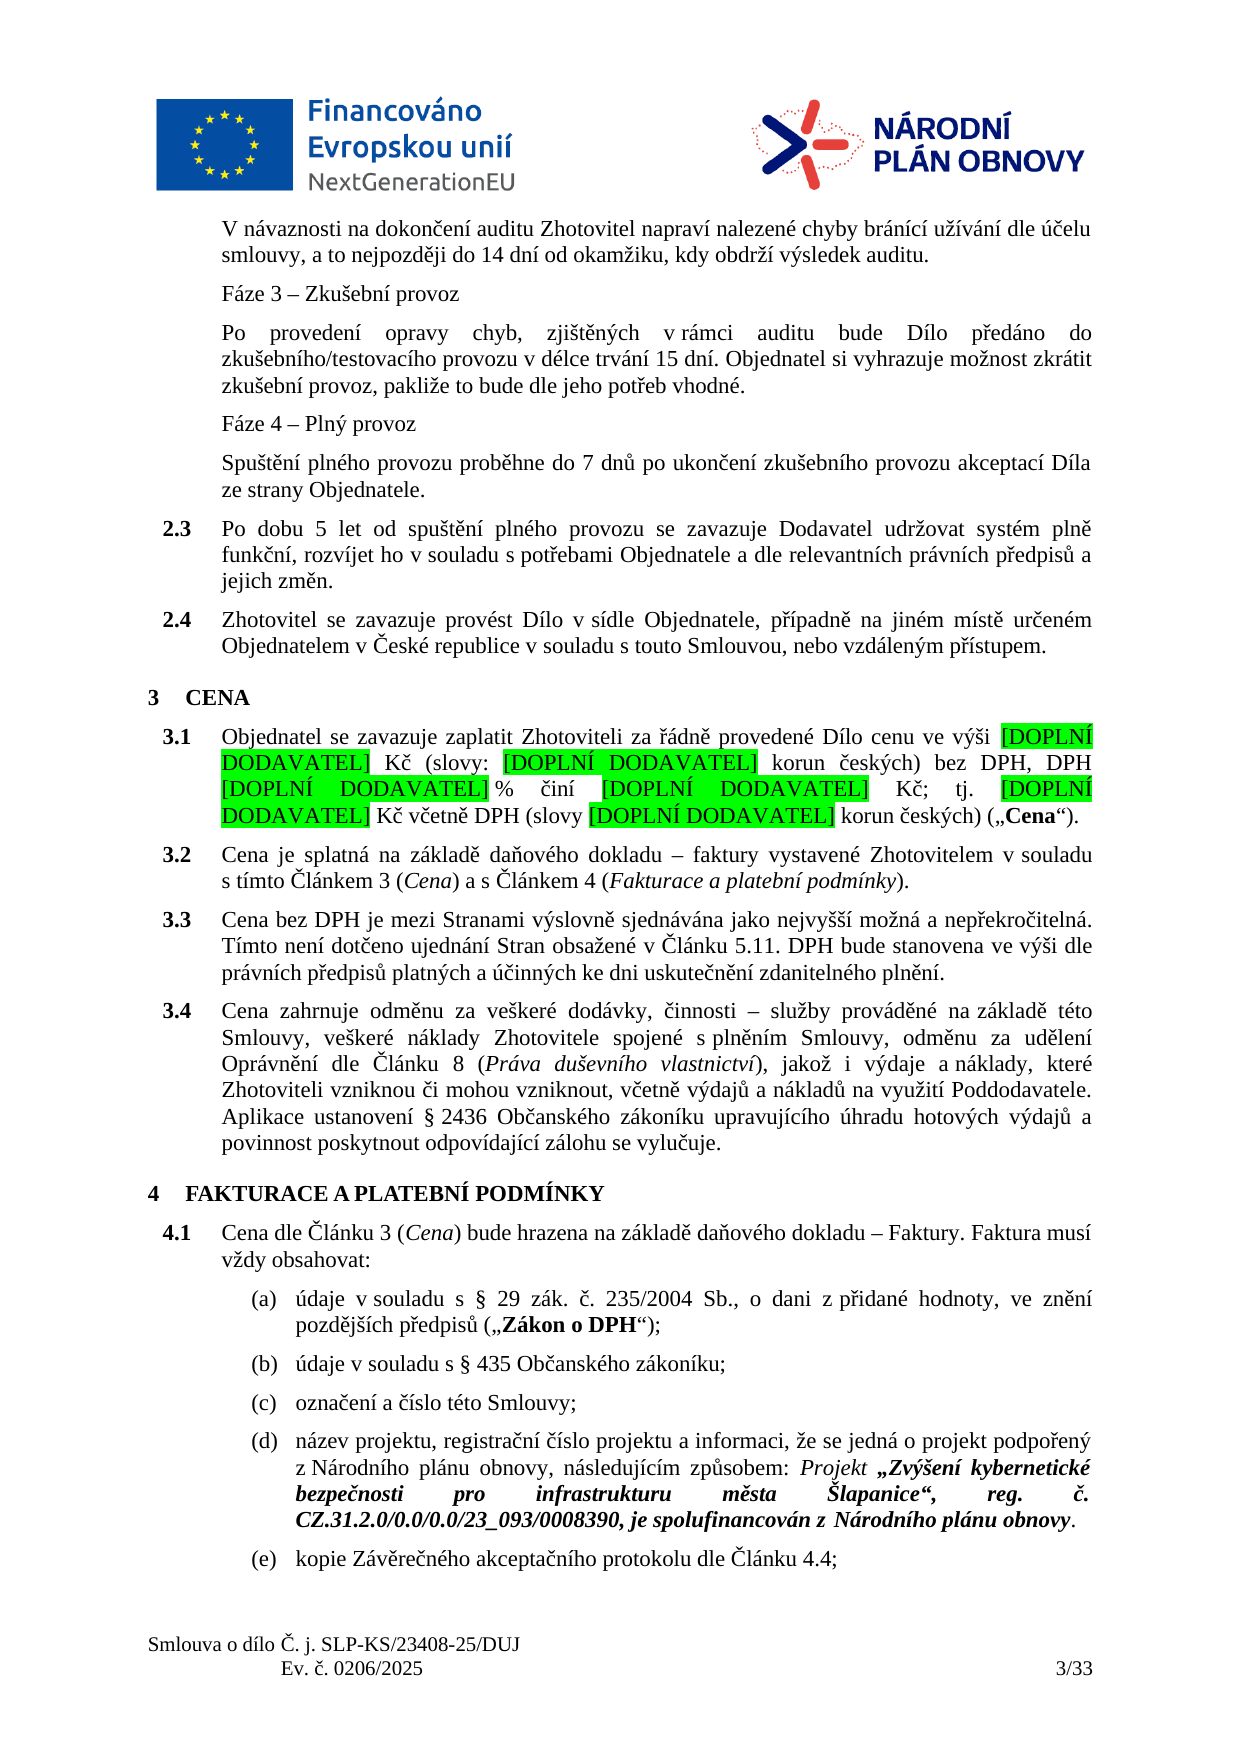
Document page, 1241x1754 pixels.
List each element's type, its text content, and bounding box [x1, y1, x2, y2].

text Cena dle Článku 3 (Cena) bude hrazena na základě daňového dokladu – Faktury. Faktura musí vždy obsahovat: [162, 1219, 1093, 1272]
text Po dobu 5 let od spuštění plného provozu se zavazuje Dodavatel udržovat systém plně funkční, rozvíjet ho v souladu s potřebami Objednatele a dle relevantních právních předpisů a jejich změn. [162, 514, 1093, 594]
picture [147, 86, 1093, 203]
text Zhotovitel se zavazuje provést Dílo v sídle Objednatele, případně na jiném místě určeném Objednatelem v České republice v souladu s touto Smlouvou, nebo vzdáleným přístupem. [162, 606, 1093, 659]
subtitle Cena [148, 684, 1093, 710]
text označení a číslo této Smlouvy; [251, 1389, 1093, 1415]
text údaje v souladu s § 435 Občanského zákoníku; [251, 1350, 1093, 1376]
list Po provedení opravy chyb, zjištěných v rámci auditu bude Dílo předáno do zkušebního/testovacího provozu v délce trvání 15 dní. Objednatel si vyhrazuje možnost zkrátit zkušební provoz, pakliže to bude dle jeho potřeb vhodné. [221, 319, 1093, 398]
list Fáze 3 – Zkušební provoz [221, 280, 1093, 306]
text kopie Závěrečného akceptačního protokolu dle Článku 4.4; [251, 1545, 1093, 1572]
list Fáze 4 – Plný provoz [221, 411, 1093, 437]
text Objednatel se zavazuje zaplatit Zhotoviteli za řádně provedené Dílo cenu ve výši [DOPLNÍ DODAVATEL] Kč (slovy: [DOPLNÍ DODAVATEL] korun českých) bez DPH, DPH [DOPLNÍ DODAVATEL] % činí [DOPLNÍ DODAVATEL] Kč; tj. [DOPLNÍ DODAVATEL] Kč včetně DPH (slovy [DOPLNÍ DODAVATEL] korun českých) („Cena“). [162, 723, 1093, 828]
text Cena bez DPH je mezi Stranami výslovně sjednávána jako nejvyšší možná a nepřekročitelná. Tímto není dotčeno ujednání Stran obsažené v Článku 5.11. DPH bude stanovena ve výši dle právních předpisů platných a účinných ke dni uskutečnění zdanitelného plnění. [162, 906, 1093, 985]
text údaje v souladu s § 29 zák. č. 235/2004 Sb., o dani z přidané hodnoty, ve znění pozdějších předpisů („Zákon o DPH“); [251, 1284, 1093, 1337]
list Spuštění plného provozu proběhne do 7 dnů po ukončení zkušebního provozu akceptací Díla ze strany Objednatele. [221, 449, 1093, 502]
text Cena zahrnuje odměnu za veškeré dodávky, činnosti – služby prováděné na základě této Smlouvy, veškeré náklady Zhotovitele spojené s plněním Smlouvy, odměnu za udělení Oprávnění dle Článku 8 (Práva duševního vlastnictví), jakož i výdaje a náklady, které Zhotoviteli vzniknou či mohou vzniknout, včetně výdajů a nákladů na využití Poddodavatele. Aplikace ustanovení § 2436 Občanského zákoníku upravujícího úhradu hotových výdajů a povinnost poskytnout odpovídající zálohu se vylučuje. [162, 997, 1093, 1156]
text název projektu, registrační číslo projektu a informaci, že se jedná o projekt podpořený z Národního plánu obnovy, následujícím způsobem: Projekt „Zvýšení kybernetické bezpečnosti pro infrastrukturu města Šlapanice“, reg. č. CZ.31.2.0/0.0/0.0/23_093/0008390, je spolufinancován z Národního plánu obnovy. [251, 1427, 1093, 1533]
subtitle Fakturace a Platební podmínky [148, 1181, 1093, 1207]
list V návaznosti na dokončení auditu Zhotovitel napraví nalezené chyby bránící užívání dle účelu smlouvy, a to nejpozději do 14 dní od okamžiku, kdy obdrží výsledek auditu. [221, 215, 1093, 268]
text Cena je splatná na základě daňového dokladu – faktury vystavené Zhotovitelem v souladu s tímto Článkem 3 (Cena) a s Článkem 4 (Fakturace a platební podmínky). [162, 841, 1093, 893]
